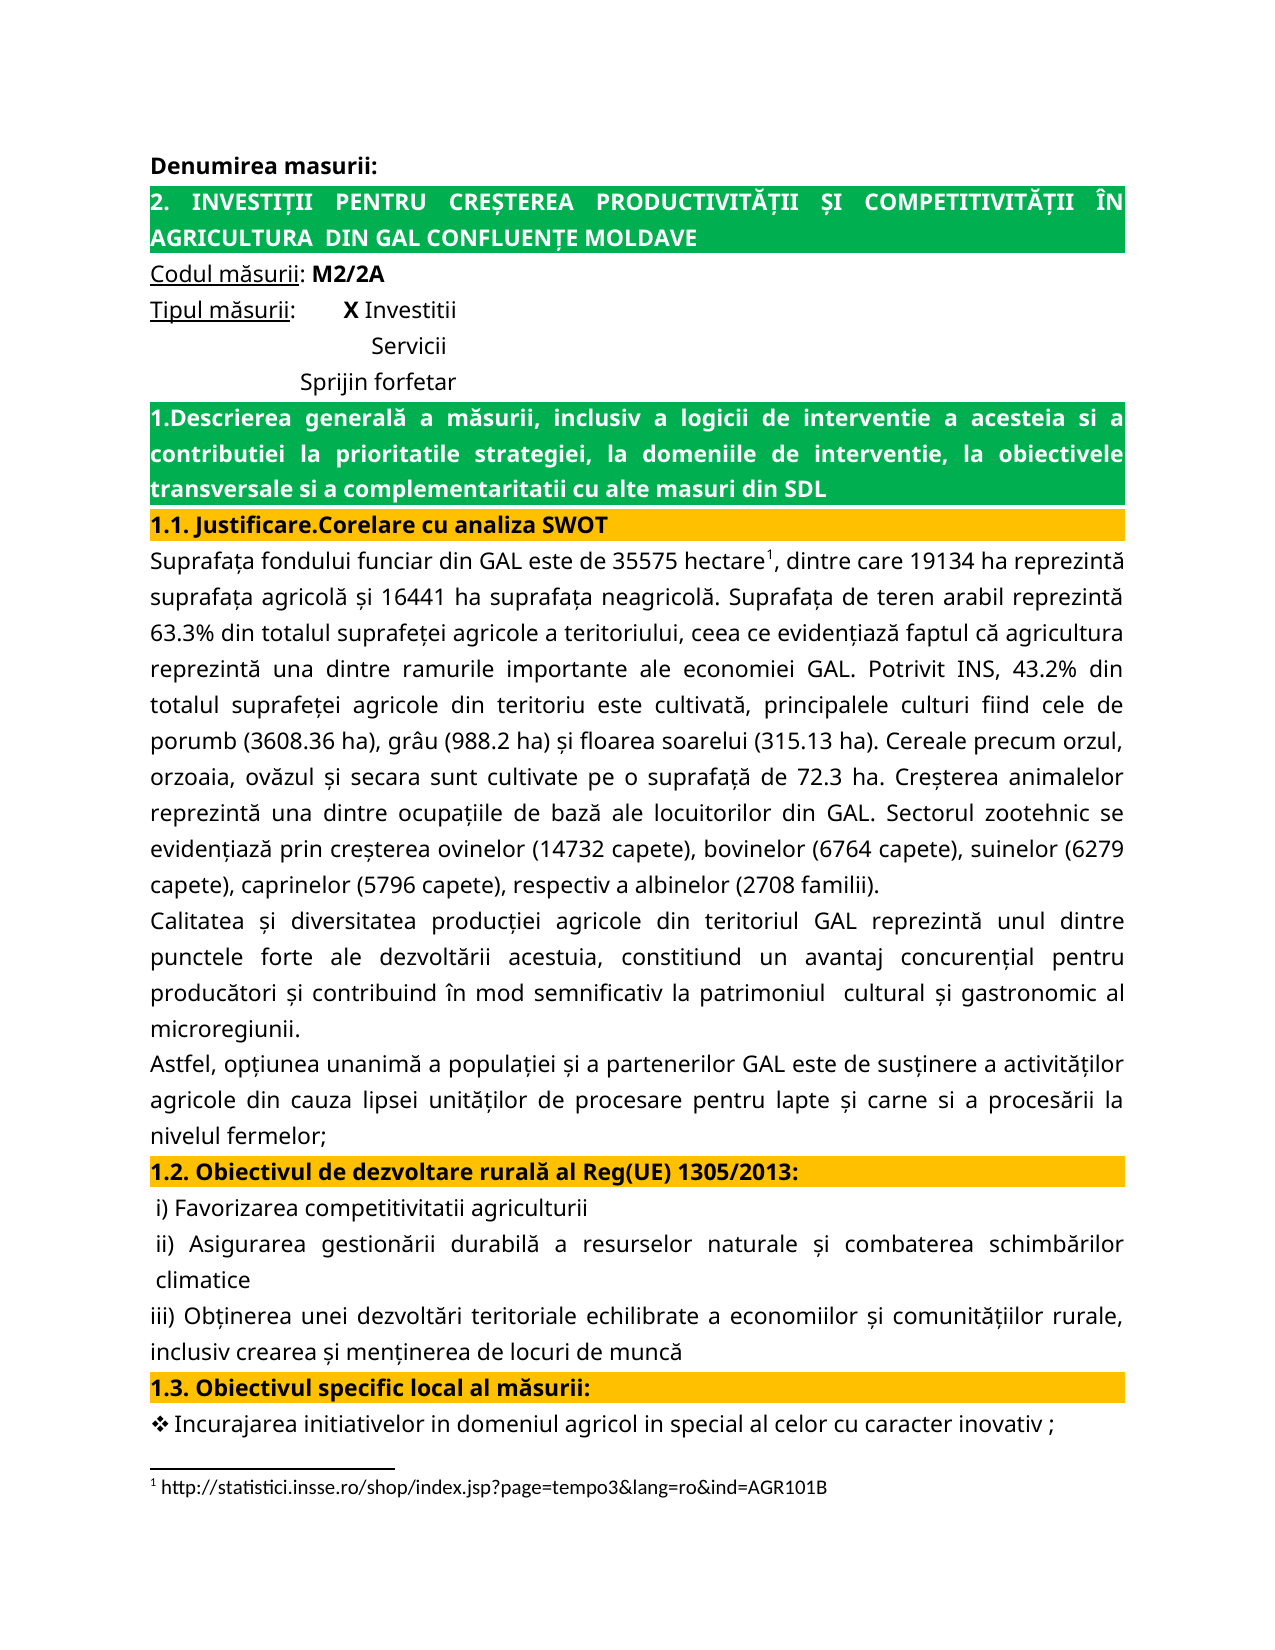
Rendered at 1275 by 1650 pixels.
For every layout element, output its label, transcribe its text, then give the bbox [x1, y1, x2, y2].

text 2. INVESTIȚII PENTRU CREȘTEREA PRODUCTIVITĂȚII ȘI COMPETITIVITĂȚII ÎN AGRICULTURA DIN GAL CONFLUENȚE MOLDAVE [150, 186, 1125, 253]
text 1.3. Obiectivul specific local al măsurii: [150, 1372, 1125, 1403]
list Incurajarea initiativelor in domeniul agricol in special al celor cu caracter inovativ ; [150, 1408, 1125, 1439]
text Denumirea masurii: [150, 150, 1125, 181]
text i) Favorizarea competitivitatii agriculturii [155, 1192, 1125, 1223]
text Sprijin forfetar [297, 366, 1125, 397]
text Suprafața fondului funciar din GAL este de 35575 hectare, dintre care 19134 ha reprezintă suprafața agricolă și 16441 ha suprafața neagricolă. Suprafața de teren arabil reprezintă 63.3% din totalul suprafeței agricole a teritoriului, ceea ce evidențiază faptul că agricultura reprezintă una dintre ramurile importante ale economiei GAL. Potrivit INS, 43.2% din totalul suprafeței agricole din teritoriu este cultivată, principalele culturi fiind cele de porumb (3608.36 ha), grâu (988.2 ha) și floarea soarelui (315.13 ha). Cereale precum orzul, orzoaia, ovăzul și secara sunt cultivate pe o suprafață de 72.3 ha. Creșterea animalelor reprezintă una dintre ocupațiile de bază ale locuitorilor din GAL. Sectorul zootehnic se evidențiază prin creșterea ovinelor (14732 capete), bovinelor (6764 capete), suinelor (6279 capete), caprinelor (5796 capete), respectiv a albinelor (2708 familii). [150, 545, 1125, 900]
text 1.1. Justificare.Corelare cu analiza SWOT [150, 509, 1125, 541]
text Codul măsurii: M2/2A [150, 258, 1125, 289]
text Servicii [297, 330, 1125, 361]
text Calitatea şi diversitatea producţiei agricole din teritoriul GAL reprezintă unul dintre punctele forte ale dezvoltării acestuia, constitiund un avantaj concurenţial pentru producători şi contribuind în mod semnificativ la patrimoniul cultural şi gastronomic al microregiunii. [150, 905, 1125, 1044]
text Tipul măsurii: X Investitii [150, 294, 1125, 325]
text iii) Obținerea unei dezvoltări teritoriale echilibrate a economiilor și comunitățiilor rurale, inclusiv crearea și menținerea de locuri de muncă [150, 1300, 1125, 1367]
text 1.2. Obiectivul de dezvoltare rurală al Reg(UE) 1305/2013: [150, 1156, 1125, 1187]
text ii) Asigurarea gestionării durabilă a resurselor naturale și combaterea schimbărilor climatice [155, 1228, 1125, 1295]
text Astfel, opţiunea unanimă a populaţiei şi a partenerilor GAL este de susţinere a activităţilor agricole din cauza lipsei unităţilor de procesare pentru lapte şi carne si a procesării la nivelul fermelor; [150, 1048, 1125, 1152]
text 1.Descrierea generală a măsurii, inclusiv a logicii de interventie a acesteia si a contributiei la prioritatile strategiei, la domeniile de interventie, la obiectivele transversale si a complementaritatii cu alte masuri din SDL [150, 402, 1125, 505]
